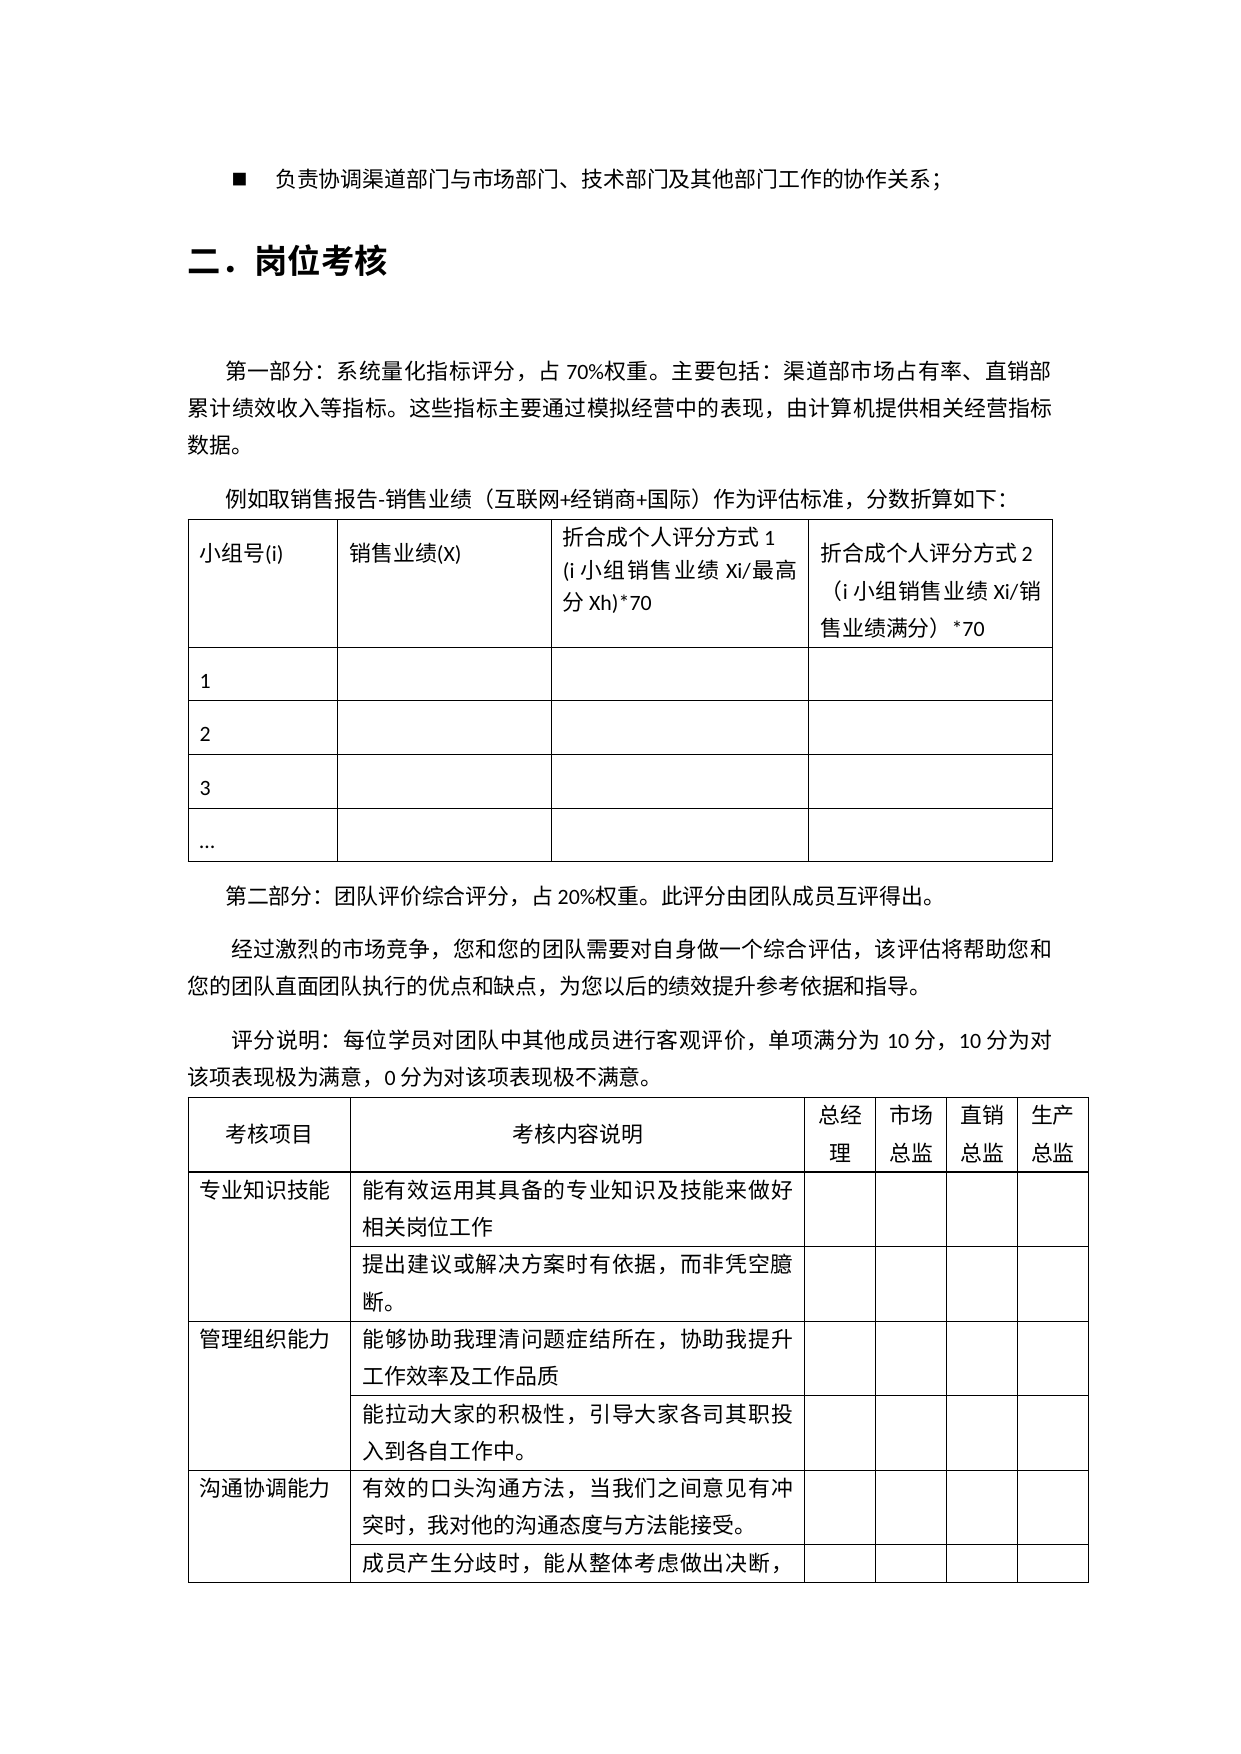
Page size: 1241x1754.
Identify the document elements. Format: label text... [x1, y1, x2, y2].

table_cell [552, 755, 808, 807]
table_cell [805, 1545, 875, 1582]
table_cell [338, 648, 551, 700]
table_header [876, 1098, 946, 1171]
text 第一部分：系统量化指标评分，占70%权重。主要包括：渠道部市场占有率、直销部累计绩效收入等指标。这些指标主要通过模拟经营中的表现，由计算机提供相关经营指标数据。 [187, 353, 1053, 461]
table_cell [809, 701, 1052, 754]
subtitle 二．岗位考核 [187, 226, 1053, 291]
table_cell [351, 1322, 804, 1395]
list 负责协调渠道部门与市场部门、技术部门及其他部门工作的协作关系； [231, 162, 1053, 194]
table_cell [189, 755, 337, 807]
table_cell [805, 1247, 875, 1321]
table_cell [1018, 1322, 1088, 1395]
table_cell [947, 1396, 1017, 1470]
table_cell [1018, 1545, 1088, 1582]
text 例如取销售报告-销售业绩（互联网+经销商+国际）作为评估标准，分数折算如下： [187, 481, 1053, 514]
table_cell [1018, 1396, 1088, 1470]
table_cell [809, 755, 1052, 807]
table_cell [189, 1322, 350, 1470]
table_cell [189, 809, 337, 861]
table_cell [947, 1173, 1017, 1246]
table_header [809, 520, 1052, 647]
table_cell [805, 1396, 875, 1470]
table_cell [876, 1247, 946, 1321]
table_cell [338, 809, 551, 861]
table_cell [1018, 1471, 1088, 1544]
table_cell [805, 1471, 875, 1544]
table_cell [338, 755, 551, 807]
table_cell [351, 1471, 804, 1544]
text 第二部分：团队评价综合评分，占20%权重。此评分由团队成员互评得出。 [225, 878, 1053, 911]
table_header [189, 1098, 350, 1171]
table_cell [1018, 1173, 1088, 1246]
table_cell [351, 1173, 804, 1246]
text 经过激烈的市场竞争，您和您的团队需要对自身做一个综合评估，该评估将帮助您和您的团队直面团队执行的优点和缺点，为您以后的绩效提升参考依据和指导。 [187, 932, 1053, 1001]
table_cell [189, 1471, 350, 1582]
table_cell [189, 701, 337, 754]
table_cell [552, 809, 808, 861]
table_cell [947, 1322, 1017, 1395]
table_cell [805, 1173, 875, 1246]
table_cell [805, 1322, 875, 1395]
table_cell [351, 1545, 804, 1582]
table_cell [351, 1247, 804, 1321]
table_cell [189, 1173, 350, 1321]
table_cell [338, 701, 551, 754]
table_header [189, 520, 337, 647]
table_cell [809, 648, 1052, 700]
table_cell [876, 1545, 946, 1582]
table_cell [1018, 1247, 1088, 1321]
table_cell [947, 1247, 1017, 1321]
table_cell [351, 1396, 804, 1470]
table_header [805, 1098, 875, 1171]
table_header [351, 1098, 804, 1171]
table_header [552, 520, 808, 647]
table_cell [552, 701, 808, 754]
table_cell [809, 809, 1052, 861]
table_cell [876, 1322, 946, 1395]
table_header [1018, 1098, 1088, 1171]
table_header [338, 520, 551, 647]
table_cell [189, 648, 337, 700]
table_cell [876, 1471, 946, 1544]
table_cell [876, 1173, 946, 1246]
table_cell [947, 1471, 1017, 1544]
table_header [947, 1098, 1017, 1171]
text 评分说明：每位学员对团队中其他成员进行客观评价，单项满分为10分，10分为对该项表现极为满意，0分为对该项表现极不满意。 [187, 1022, 1053, 1092]
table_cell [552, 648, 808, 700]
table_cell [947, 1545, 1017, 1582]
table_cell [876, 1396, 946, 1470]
